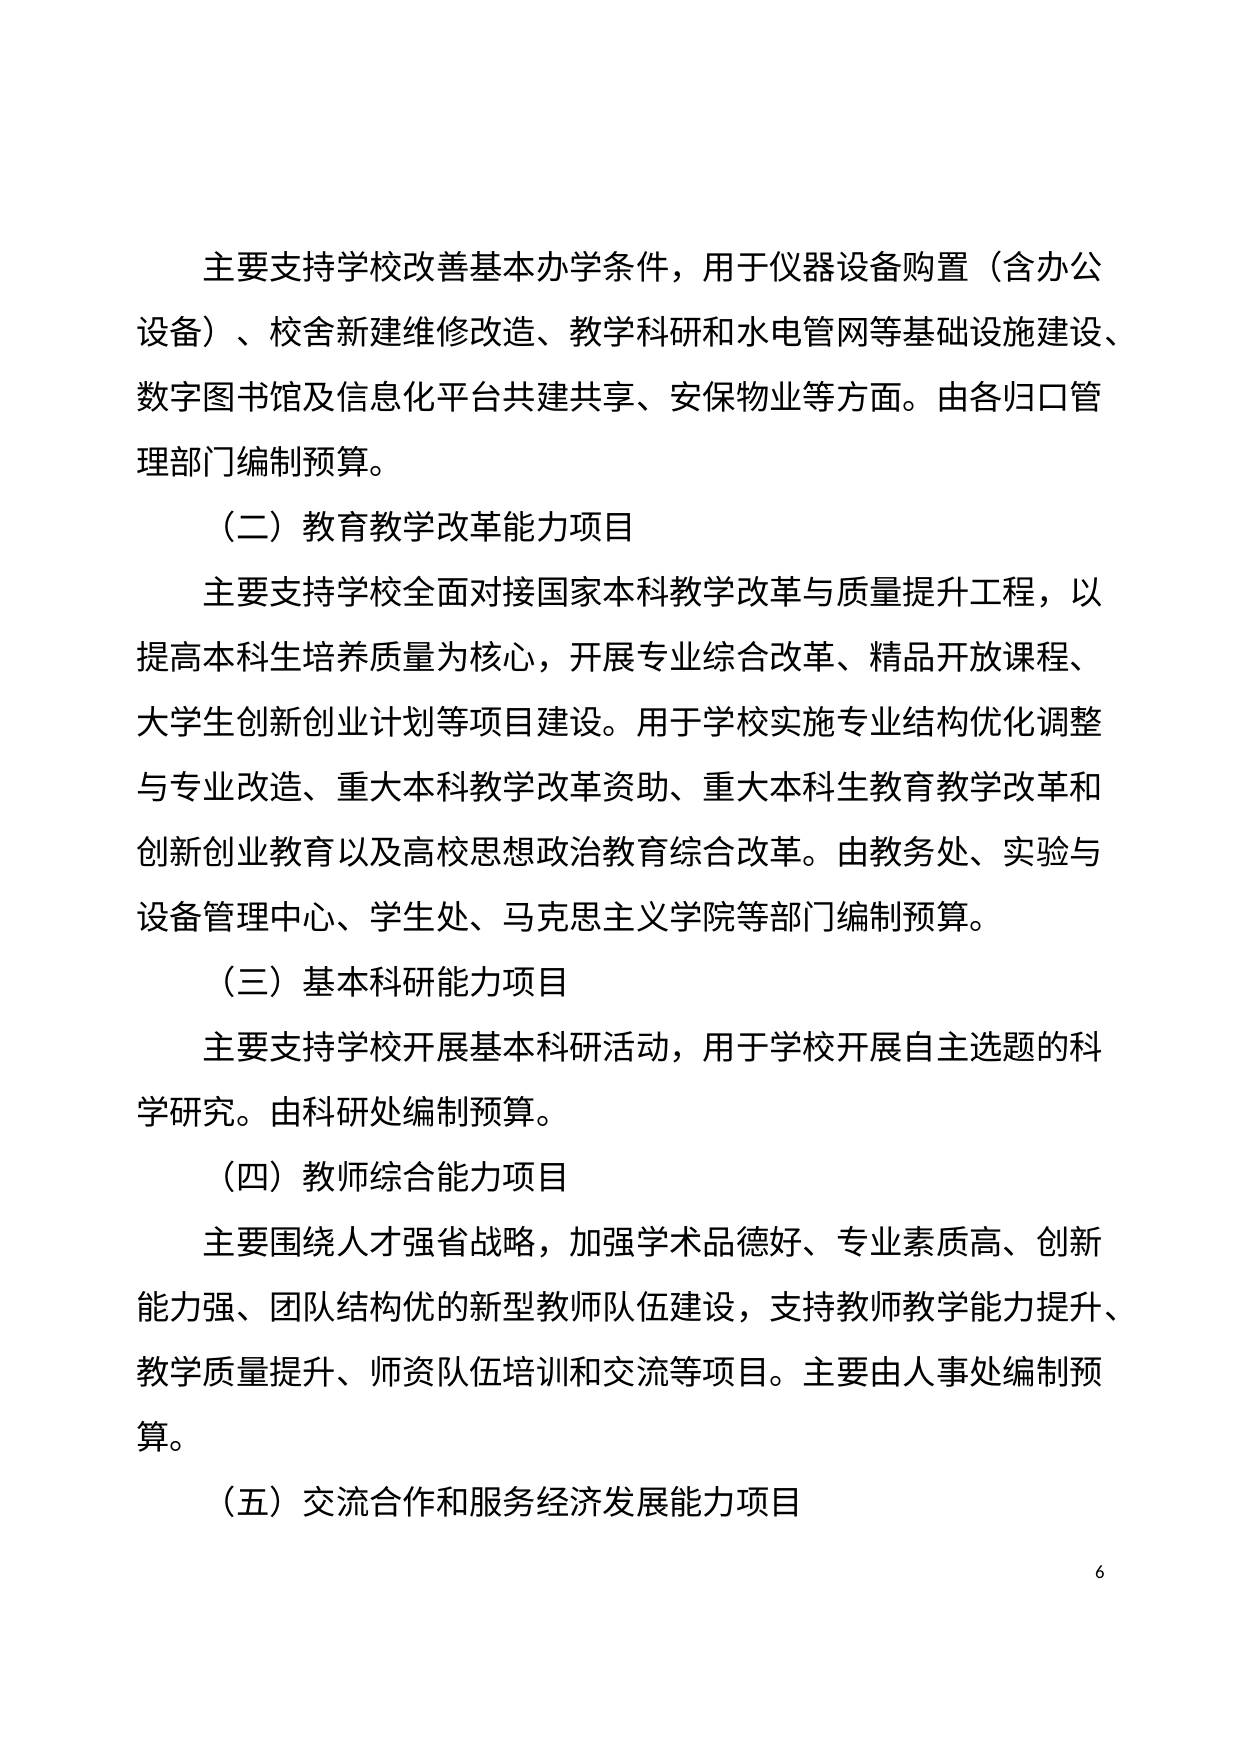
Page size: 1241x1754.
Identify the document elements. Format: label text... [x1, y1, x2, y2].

text 主要支持学校全面对接国家本科教学改革与质量提升工程，以提高本科生培养质量为核心，开展专业综合改革、精品开放课程、大学生创新创业计划等项目建设。用于学校实施专业结构优化调整与专业改造、重大本科教学改革资助、重大本科生教育教学改革和创新创业教育以及高校思想政治教育综合改革。由教务处、实验与设备管理中心、学生处、马克思主义学院等部门编制预算。 [136, 558, 1104, 948]
text （三）基本科研能力项目 [136, 948, 1104, 1013]
text （四）教师综合能力项目 [136, 1143, 1104, 1208]
text （五）交流合作和服务经济发展能力项目 [136, 1468, 1104, 1533]
text 主要围绕人才强省战略，加强学术品德好、专业素质高、创新能力强、团队结构优的新型教师队伍建设，支持教师教学能力提升、教学质量提升、师资队伍培训和交流等项目。主要由人事处编制预算。 [136, 1208, 1104, 1468]
text （二）教育教学改革能力项目 [136, 493, 1104, 558]
text 主要支持学校改善基本办学条件，用于仪器设备购置（含办公设备）、校舍新建维修改造、教学科研和水电管网等基础设施建设、数字图书馆及信息化平台共建共享、安保物业等方面。由各归口管理部门编制预算。 [136, 233, 1104, 493]
text 主要支持学校开展基本科研活动，用于学校开展自主选题的科学研究。由科研处编制预算。 [136, 1013, 1104, 1143]
